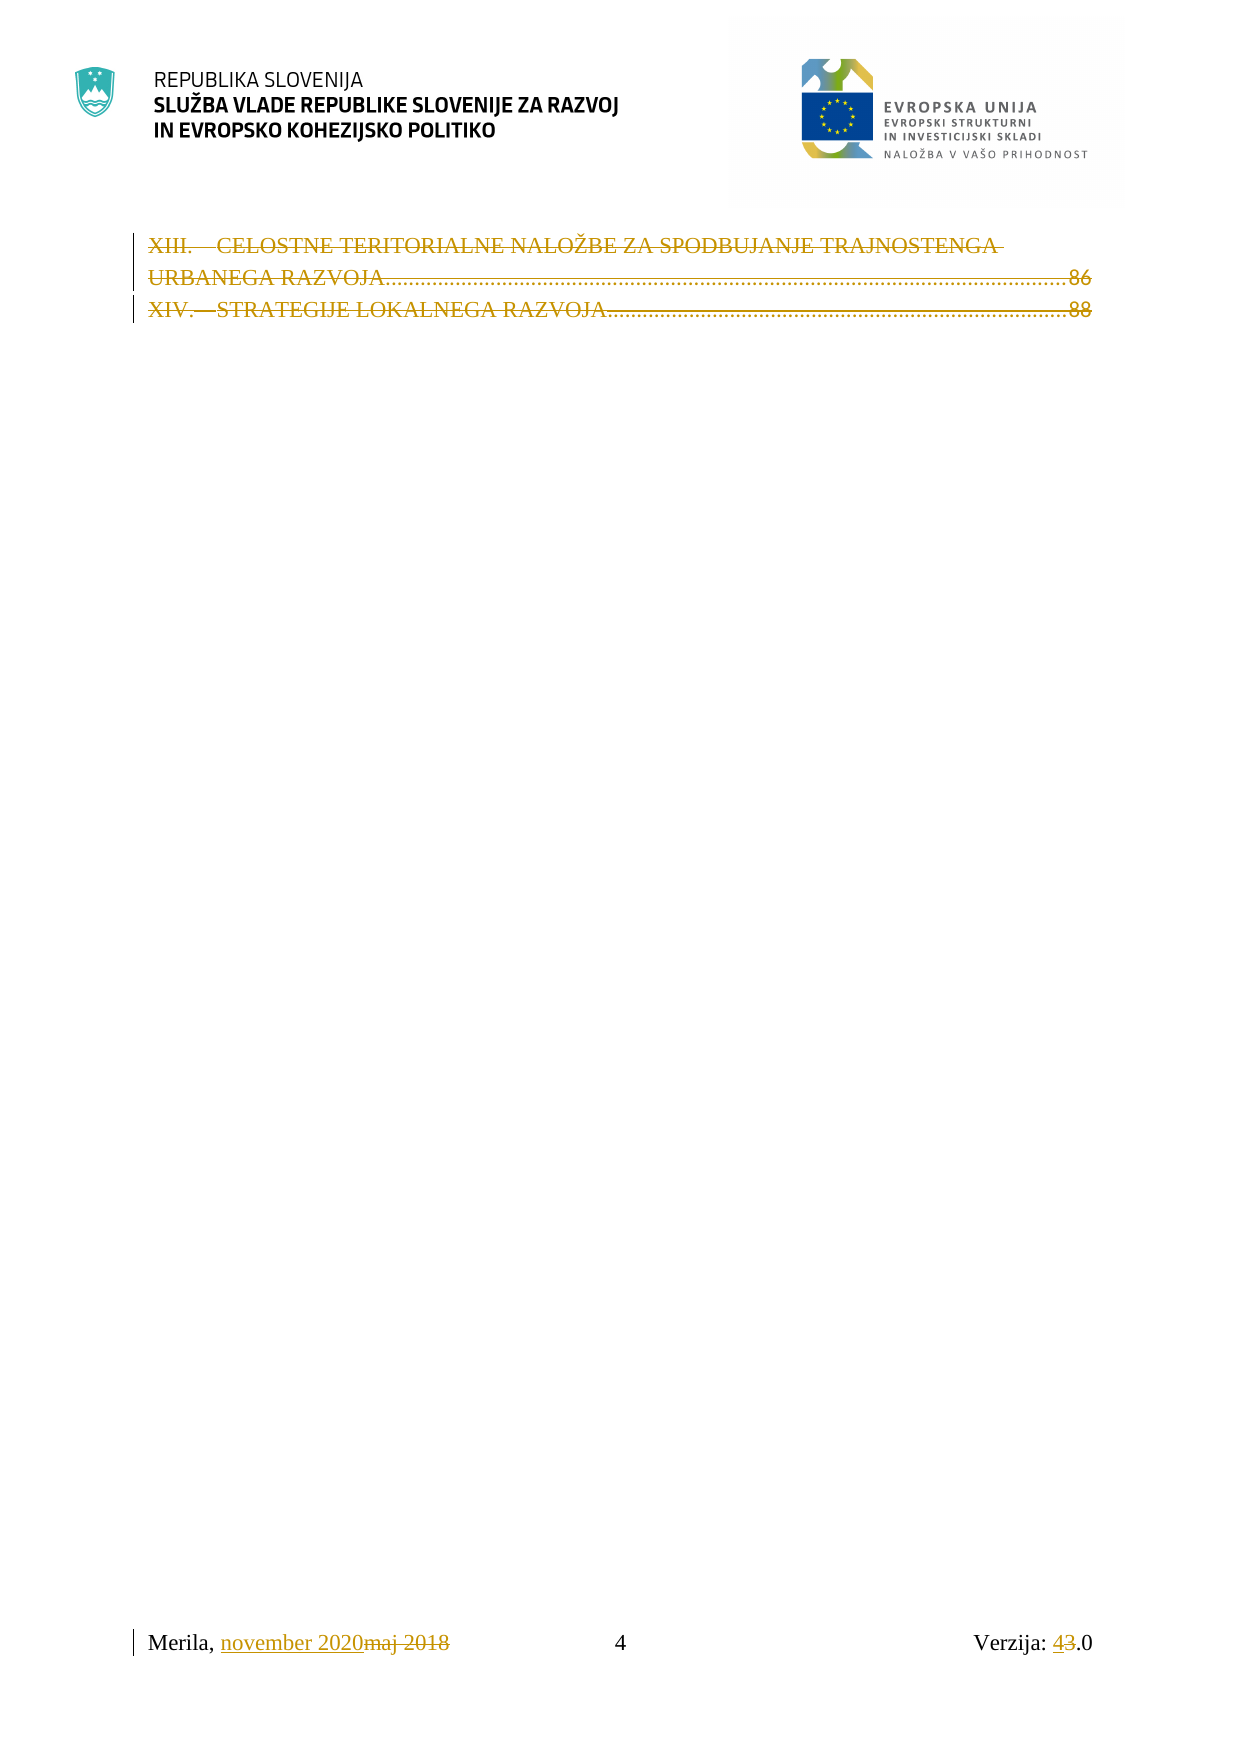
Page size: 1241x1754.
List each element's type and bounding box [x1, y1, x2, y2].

picture [728, 16, 1125, 208]
picture [75, 67, 619, 144]
